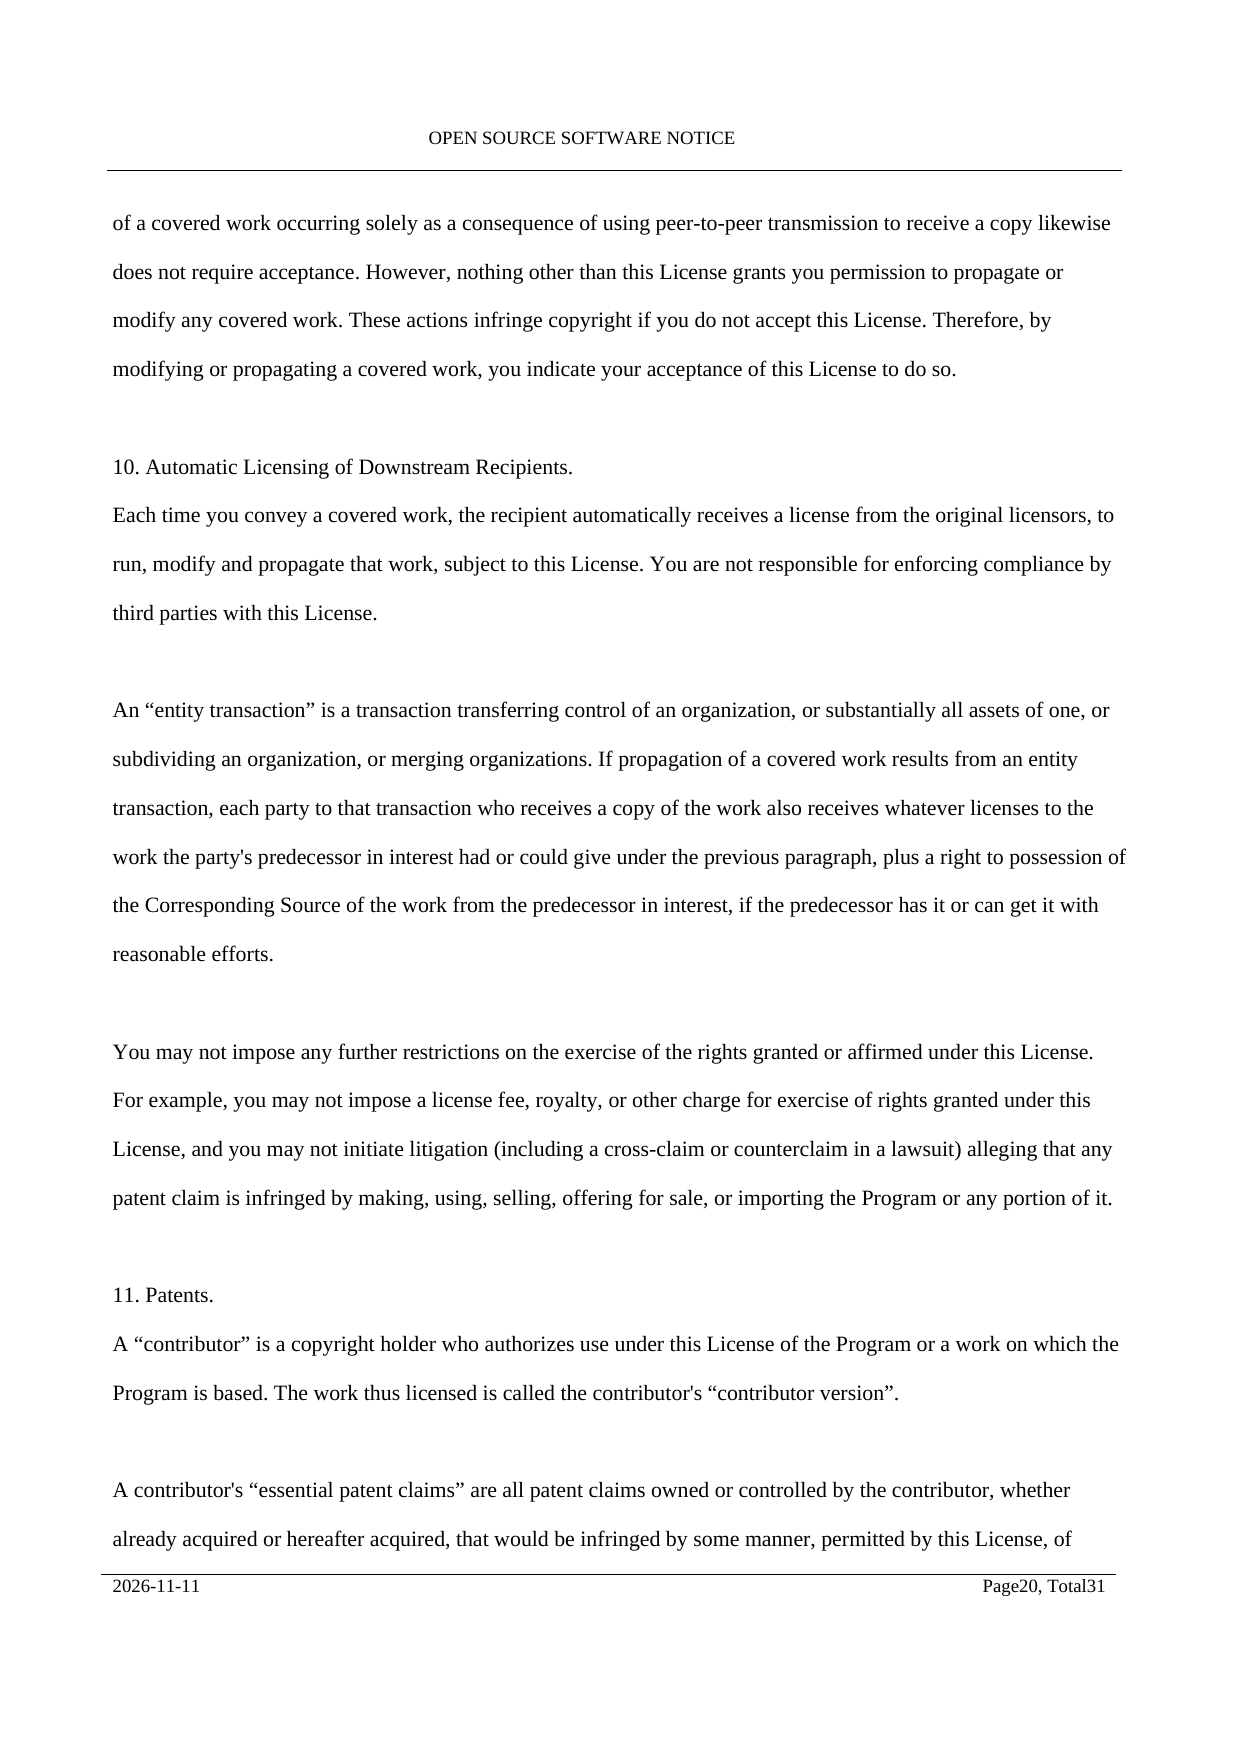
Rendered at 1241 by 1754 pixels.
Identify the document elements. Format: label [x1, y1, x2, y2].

text [112, 206, 1128, 1555]
